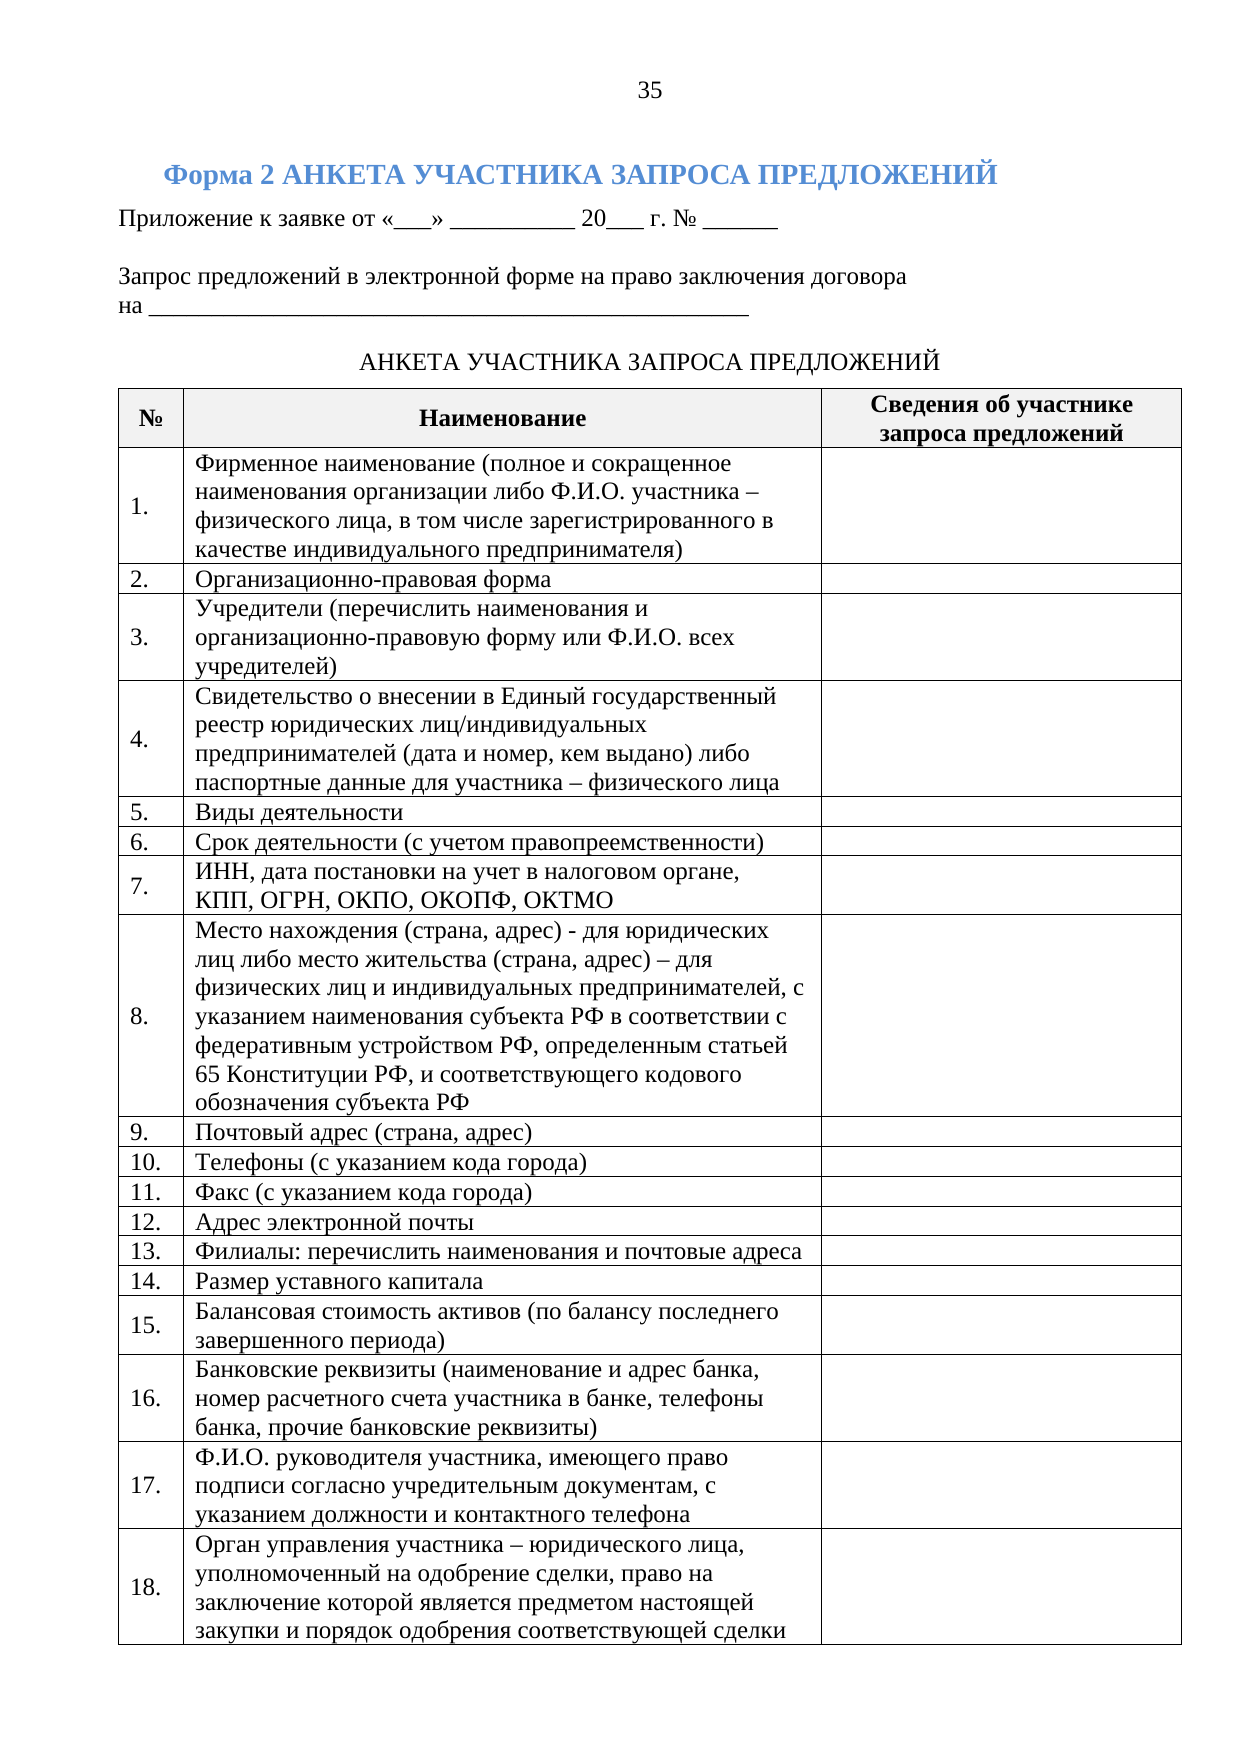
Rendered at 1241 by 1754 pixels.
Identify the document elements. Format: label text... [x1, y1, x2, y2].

table_cell [822, 1442, 1181, 1528]
text Приложение к заявке от «___» __________ 20___ г. № ______ [118, 203, 1181, 232]
table_cell [822, 1147, 1181, 1176]
table_cell [822, 797, 1181, 826]
table_cell 13. [119, 1236, 183, 1265]
table_cell [822, 827, 1181, 855]
table_cell [822, 1296, 1181, 1353]
table_cell Место нахождения (страна, адрес) - для юридических лиц либо место жительства (страна, адрес) – для физических лиц и индивидуальных предпринимателей, с указанием наименования субъекта РФ в соответствии с федеративным устройством РФ, определенным статьей 65 Конституции РФ, и соответствующего кодового обозначения субъекта РФ [184, 915, 821, 1116]
text на ________________________________________________ [118, 290, 1181, 318]
table_cell Срок деятельности (с учетом правопреемственности) [184, 827, 821, 855]
text Запрос предложений в электронной форме на право заключения договора [118, 261, 1181, 290]
table_cell 14. [119, 1266, 183, 1295]
table_cell [822, 1529, 1181, 1644]
table_cell Почтовый адрес (страна, адрес) [184, 1117, 821, 1146]
table_cell 4. [119, 681, 183, 796]
table_cell 10. [119, 1147, 183, 1176]
table_cell 8. [119, 915, 183, 1116]
subtitle Форма 2 АНКЕТА УЧАСТНИКА ЗАПРОСА ПРЕДЛОЖЕНИЙ [163, 157, 1181, 191]
table_cell 6. [119, 827, 183, 855]
table_cell ИНН, дата постановки на учет в налоговом органе, КПП, ОГРН, ОКПО, ОКОПФ, ОКТМО [184, 856, 821, 914]
table_cell Размер уставного капитала [184, 1266, 821, 1295]
table_header Сведения об участнике запроса предложений [822, 389, 1181, 447]
table_cell [822, 856, 1181, 914]
text АНКЕТА УЧАСТНИКА ЗАПРОСА ПРЕДЛОЖЕНИЙ [118, 347, 1181, 376]
table_cell 1. [119, 448, 183, 563]
table_cell [822, 1177, 1181, 1206]
table_header № [119, 389, 183, 447]
table_cell [822, 1236, 1181, 1265]
table_cell [822, 681, 1181, 796]
table_cell 3. [119, 594, 183, 680]
table_cell [822, 564, 1181, 592]
table_cell [822, 1266, 1181, 1295]
table_cell 2. [119, 564, 183, 592]
table_cell Организационно-правовая форма [184, 564, 821, 592]
table_cell 17. [119, 1442, 183, 1528]
table_cell 16. [119, 1355, 183, 1441]
table_cell Балансовая стоимость активов (по балансу последнего завершенного периода) [184, 1296, 821, 1353]
table_cell Телефоны (с указанием кода города) [184, 1147, 821, 1176]
table_cell 11. [119, 1177, 183, 1206]
table_cell Банковские реквизиты (наименование и адрес банка, номер расчетного счета участника в банке, телефоны банка, прочие банковские реквизиты) [184, 1355, 821, 1441]
table_cell 18. [119, 1529, 183, 1644]
table_cell [822, 448, 1181, 563]
table_cell 9. [119, 1117, 183, 1146]
table_cell 7. [119, 856, 183, 914]
table_cell 15. [119, 1296, 183, 1353]
table_cell Учредители (перечислить наименования и организационно-правовую форму или Ф.И.О. всех учредителей) [184, 594, 821, 680]
table_cell Свидетельство о внесении в Единый государственный реестр юридических лиц/индивидуальных предпринимателей (дата и номер, кем выдано) либо паспортные данные для участника – физического лица [184, 681, 821, 796]
table_cell Орган управления участника – юридического лица, уполномоченный на одобрение сделки, право на заключение которой является предметом настоящей закупки и порядок одобрения соответствующей сделки [184, 1529, 821, 1644]
table_cell [822, 1355, 1181, 1441]
table_cell [822, 1117, 1181, 1146]
table_cell [822, 915, 1181, 1116]
table_cell Адрес электронной почты [184, 1207, 821, 1235]
table_cell Ф.И.О. руководителя участника, имеющего право подписи согласно учредительным документам, с указанием должности и контактного телефона [184, 1442, 821, 1528]
table_cell 12. [119, 1207, 183, 1235]
table_header Наименование [184, 389, 821, 447]
table_cell [822, 594, 1181, 680]
table_cell [822, 1207, 1181, 1235]
table_cell Виды деятельности [184, 797, 821, 826]
table_cell Филиалы: перечислить наименования и почтовые адреса [184, 1236, 821, 1265]
table_cell Фирменное наименование (полное и сокращенное наименования организации либо Ф.И.О. участника – физического лица, в том числе зарегистрированного в качестве индивидуального предпринимателя) [184, 448, 821, 563]
table_cell 5. [119, 797, 183, 826]
table_cell Факс (с указанием кода города) [184, 1177, 821, 1206]
